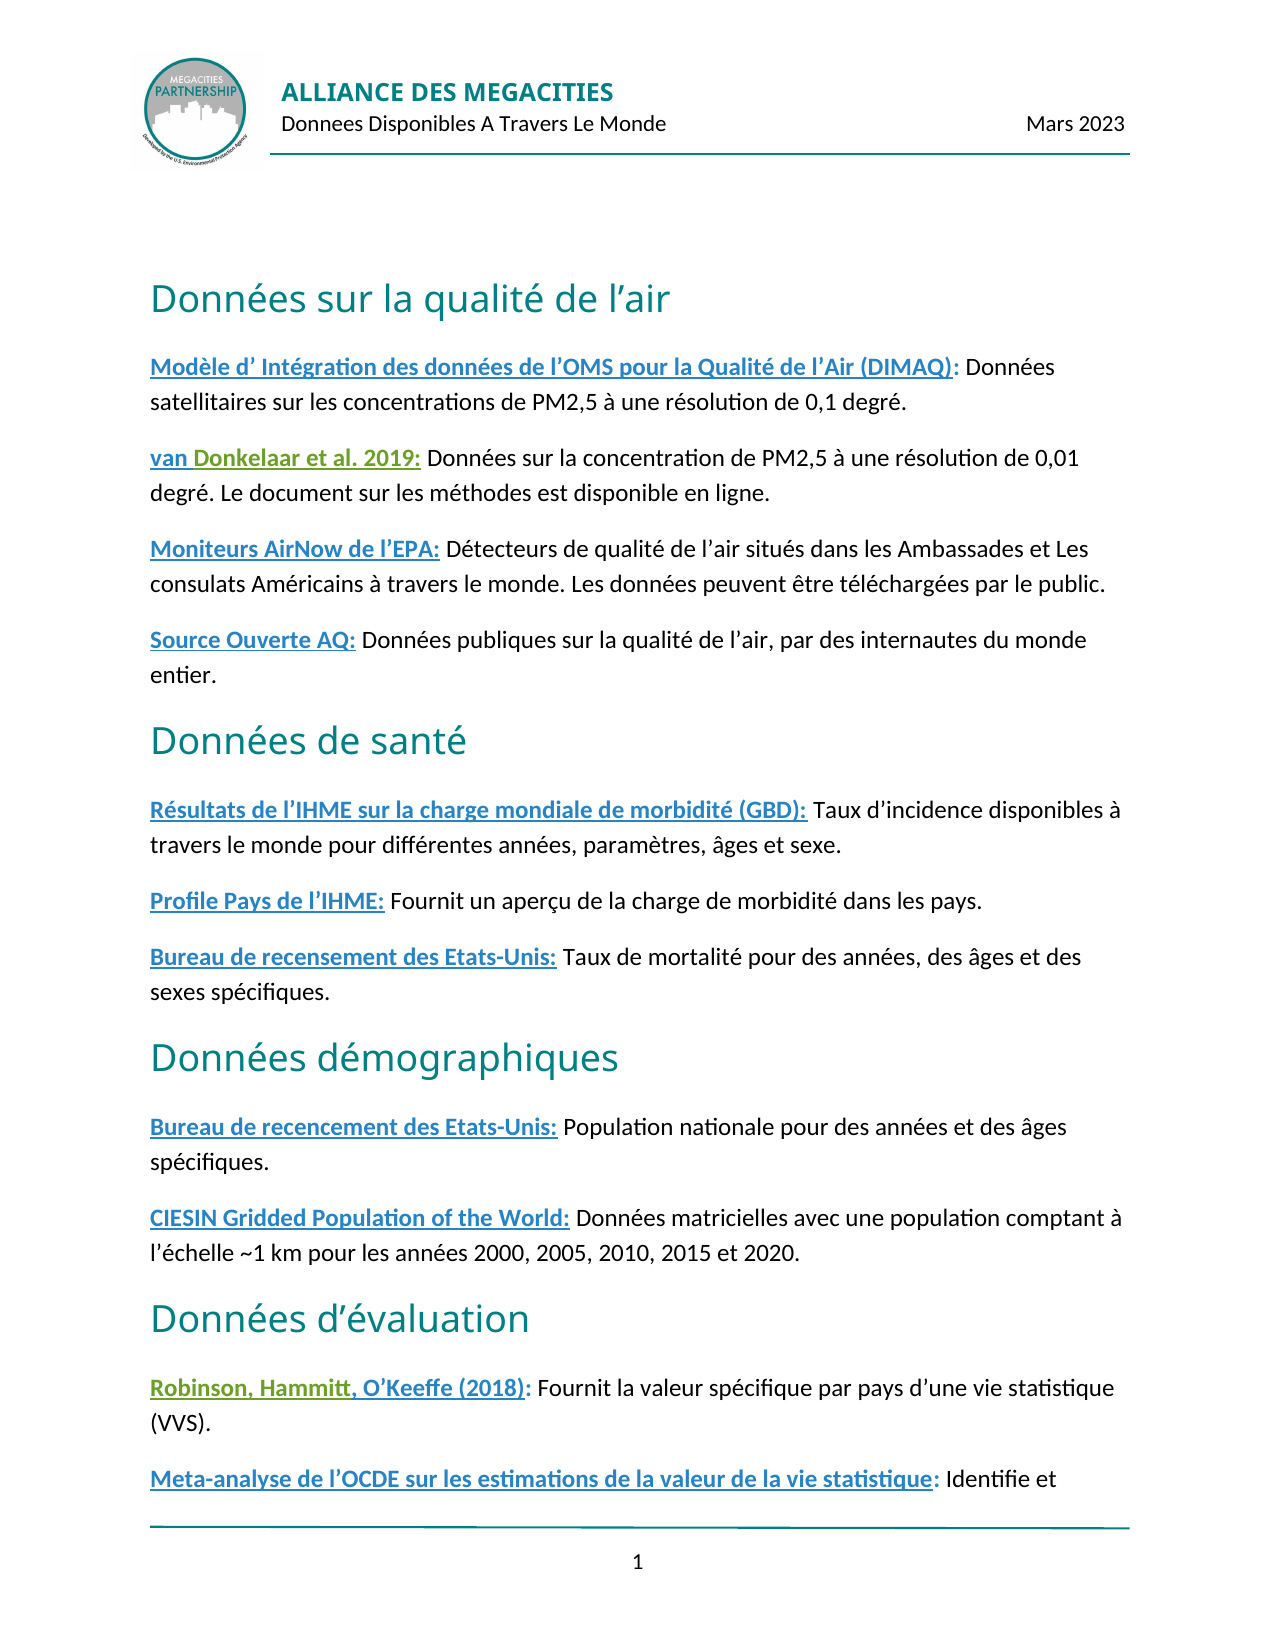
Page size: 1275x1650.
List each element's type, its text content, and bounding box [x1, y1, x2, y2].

text Données sur la qualité de l’air [150, 272, 1125, 323]
text Résultats de l’IHME sur la charge mondiale de morbidité (GBD): Taux d’incidence disponibles à travers le monde pour différentes années, paramètres, âges et sexe. [150, 794, 1125, 860]
text Population nationale pour des années et des âges spécifiques. [150, 1111, 1125, 1177]
text Données démographiques [150, 1032, 1125, 1083]
text Données d’évaluation [150, 1293, 1125, 1344]
text Modèle d’ Intégration des données de l’OMS pour la Qualité de l’Air (DIMAQ): Données satellitaires sur les concentrations de PM2,5 à une résolution de 0,1 degré. [150, 351, 1125, 417]
text Profile Pays de l’IHME: Fournit un aperçu de la charge de morbidité dans les pays. [150, 885, 1125, 916]
text Moniteurs AirNow de l’EPA: Détecteurs de qualité de l’air situés dans les Ambassades et Les consulats Américains à travers le monde. Les données peuvent être téléchargées par le public. [150, 533, 1125, 598]
text van Donkelaar et al. 2019: Données sur la concentration de PM2,5 à une résolution de 0,01 degré. Le document sur les méthodes est disponible en ligne. [150, 442, 1125, 508]
text Robinson, Hammitt, O’Keeffe (2018): Fournit la valeur spécifique par pays d’une vie statistique (VVS). [150, 1372, 1125, 1438]
picture [130, 51, 264, 171]
text CIESIN Gridded Population of the World: Données matricielles avec une population comptant à l’échelle ~1 km pour les années 2000, 2005, 2010, 2015 et 2020. [150, 1202, 1125, 1267]
text Source Ouverte AQ: Données publiques sur la qualité de l’air, par des internautes du monde entier. [150, 624, 1125, 689]
text Bureau de recensement des Etats-Unis: Taux de mortalité pour des années, des âges et des sexes spécifiques. [150, 941, 1125, 1006]
text Données de santé [150, 715, 1125, 766]
